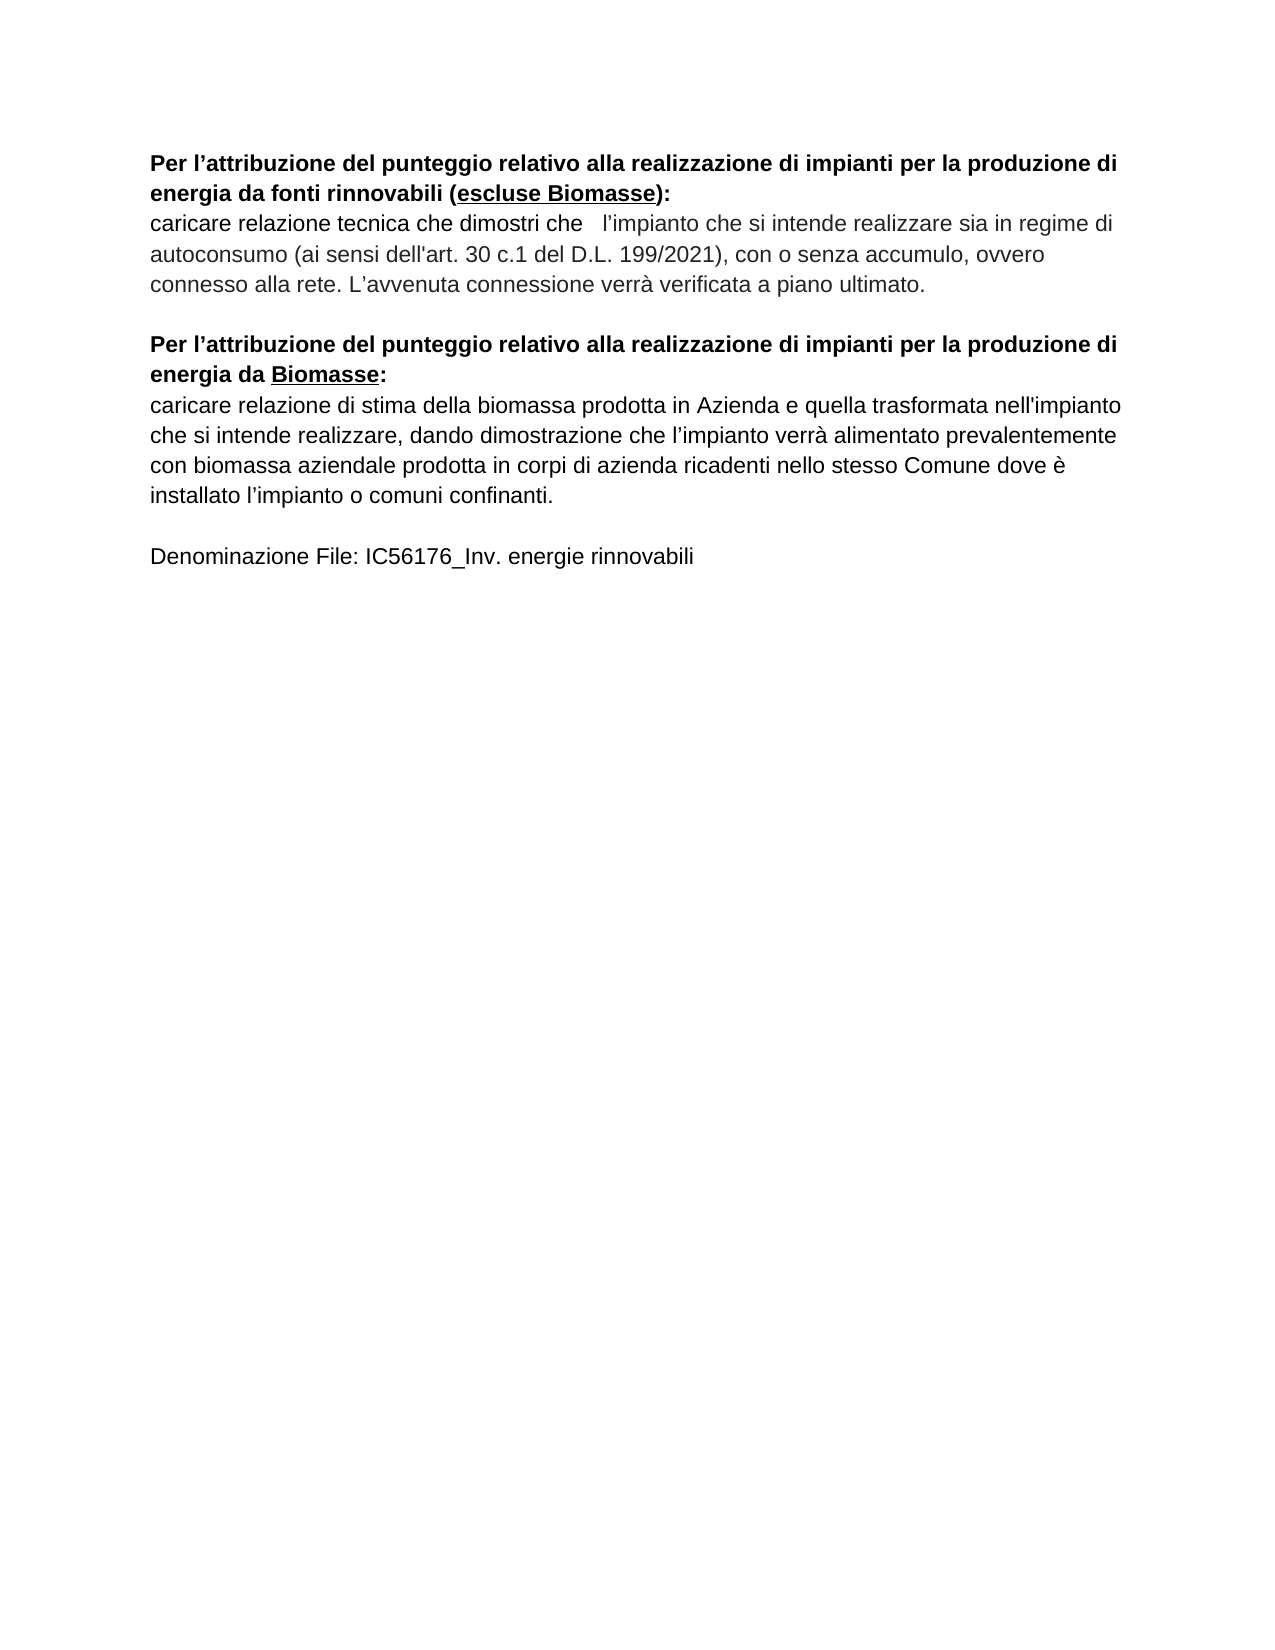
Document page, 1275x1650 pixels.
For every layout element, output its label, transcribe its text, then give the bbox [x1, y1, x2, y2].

text Per l’attribuzione del punteggio relativo alla realizzazione di impianti per la produzione di energia da Biomasse: [150, 331, 1125, 388]
text Denominazione File: IC56176_Inv. energie rinnovabili [150, 543, 1125, 569]
text Per l’attribuzione del punteggio relativo alla realizzazione di impianti per la produzione di energia da fonti rinnovabili (escluse Biomasse): [150, 150, 1125, 207]
text caricare relazione tecnica che dimostri che l’impianto che si intende realizzare sia in regime di autoconsumo (ai sensi dell'art. 30 c.1 del D.L. 199/2021), con o senza accumulo, ovvero connesso alla rete. L’avvenuta connessione verrà verificata a piano ultimato. [150, 210, 1125, 297]
text caricare relazione di stima della biomassa prodotta in Azienda e quella trasformata nell'impianto che si intende realizzare, dando dimostrazione che l’impianto verrà alimentato prevalentemente con biomassa aziendale prodotta in corpi di azienda ricadenti nello stesso Comune dove è installato l’impianto o comuni confinanti. [150, 392, 1125, 509]
